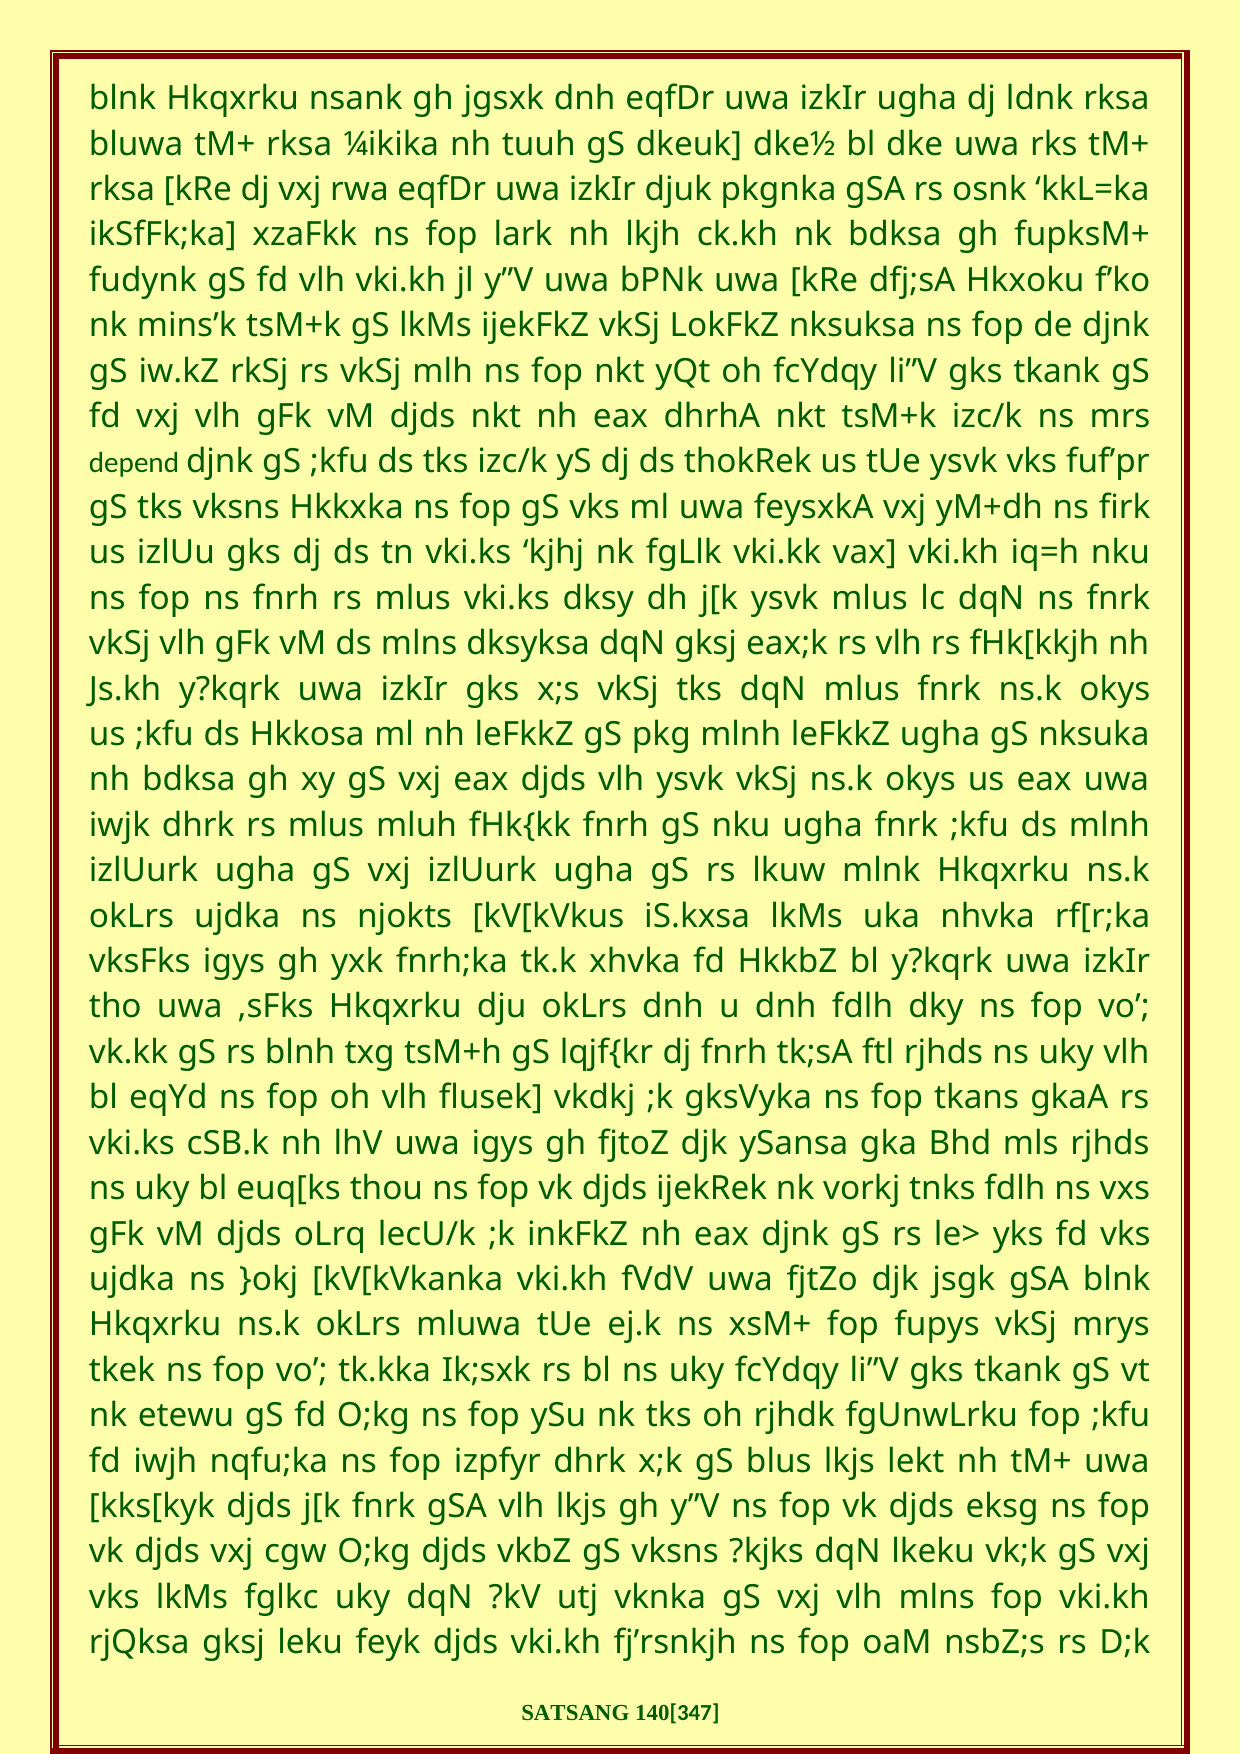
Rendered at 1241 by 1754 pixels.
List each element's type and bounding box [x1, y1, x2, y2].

text [89, 74, 1152, 1663]
